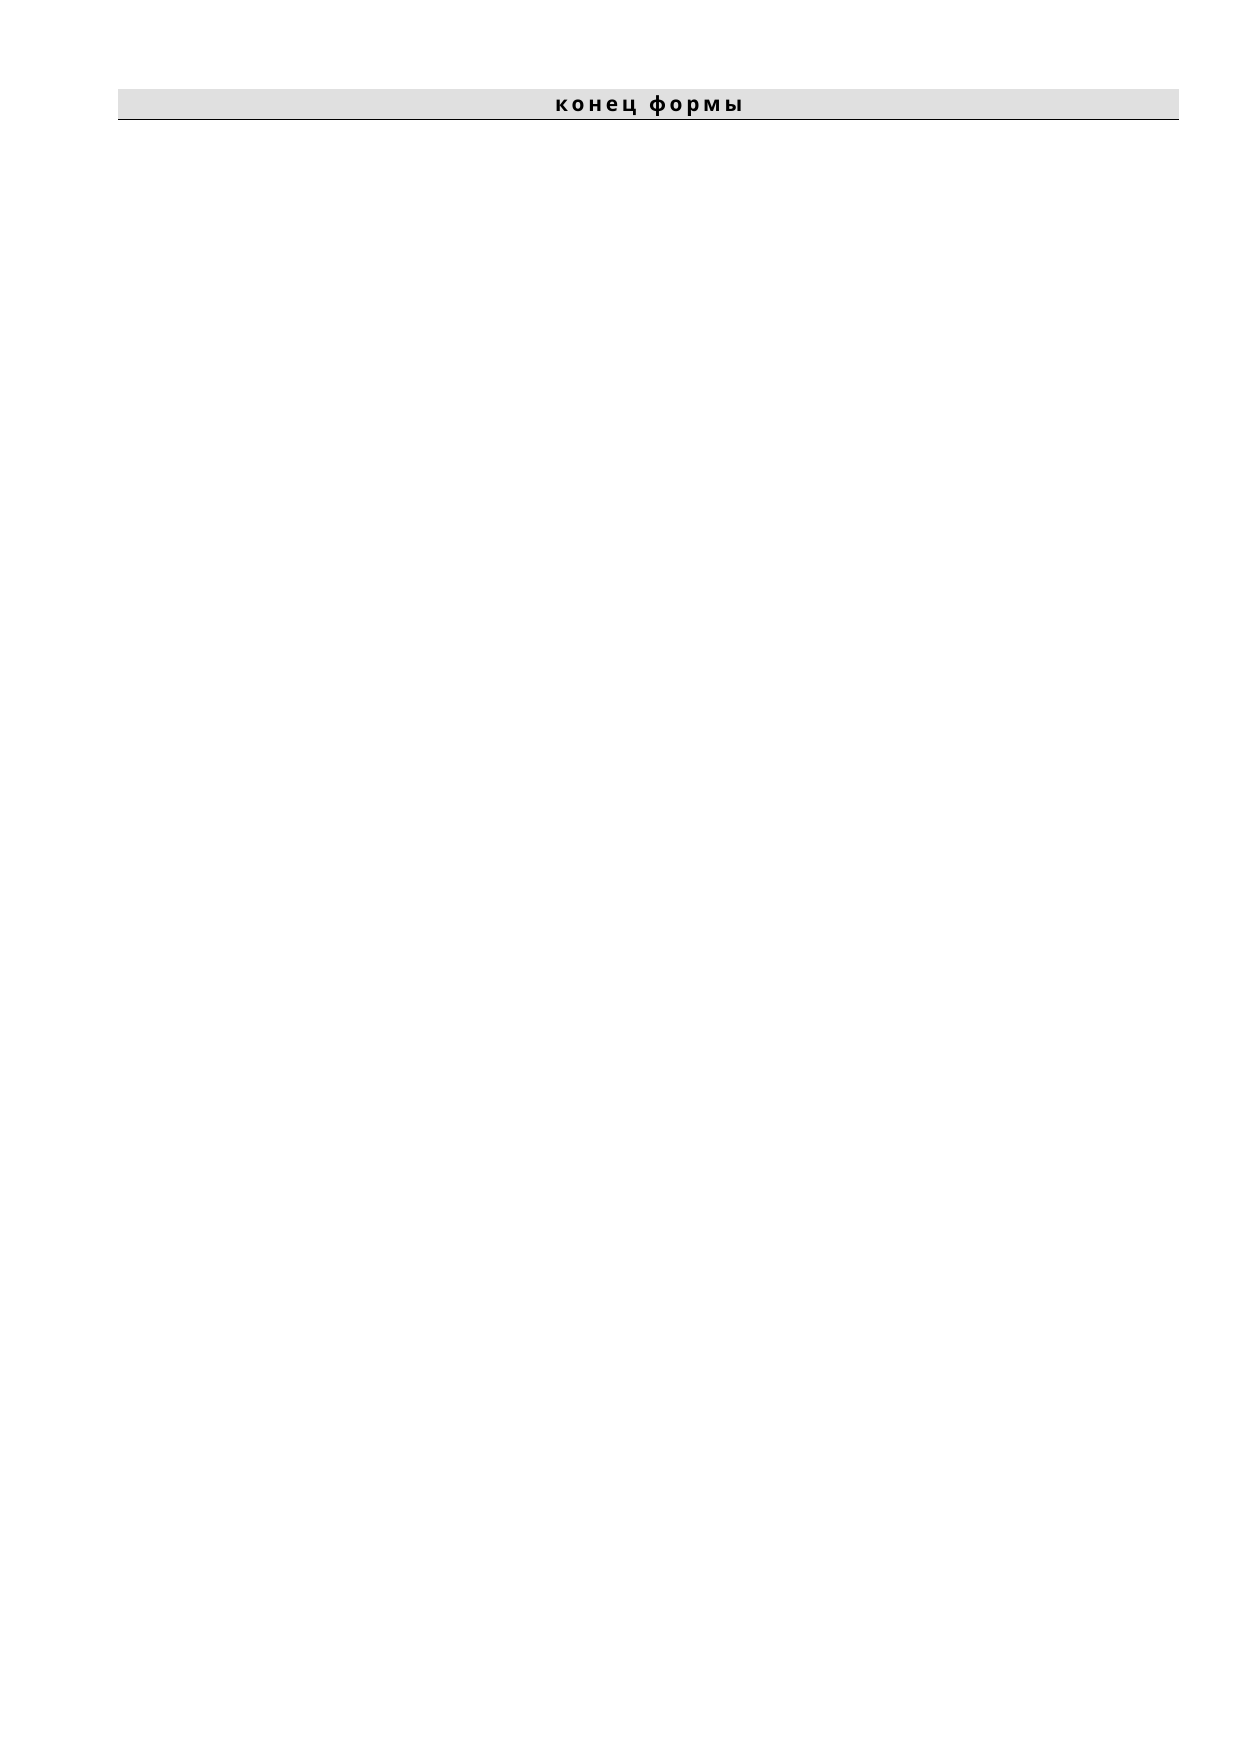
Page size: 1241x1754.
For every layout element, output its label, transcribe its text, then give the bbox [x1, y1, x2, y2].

text конец формы [118, 89, 1179, 119]
